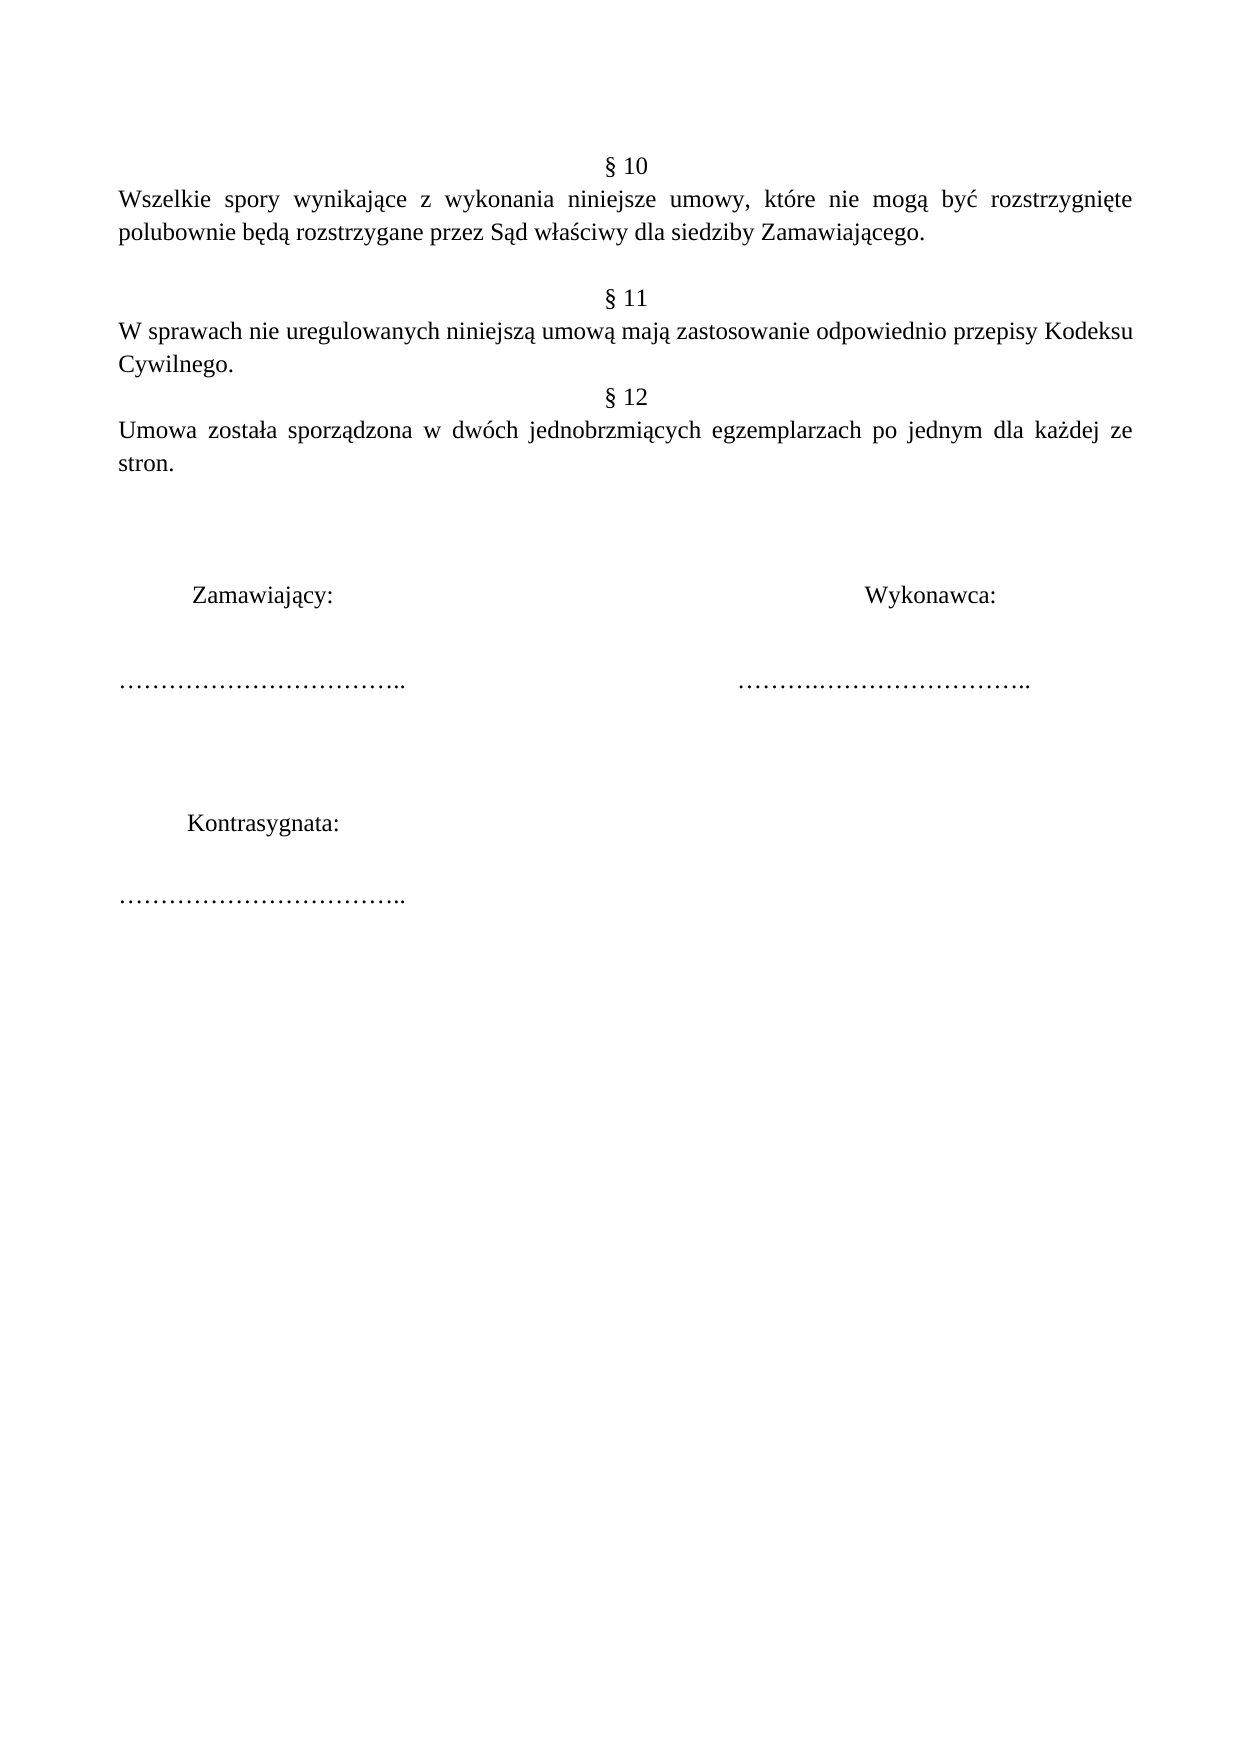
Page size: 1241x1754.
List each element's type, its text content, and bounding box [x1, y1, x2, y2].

text Kontrasygnata: [118, 808, 1134, 837]
text § 12 [118, 382, 1134, 411]
text W sprawach nie uregulowanych niniejszą umową mają zastosowanie odpowiednio przepisy Kodeksu Cywilnego. [118, 316, 1134, 378]
text Wszelkie spory wynikające z wykonania niniejsze umowy, które nie mogą być rozstrzygnięte polubownie będą rozstrzygane przez Sąd właściwy dla siedziby Zamawiającego. [118, 184, 1134, 246]
text …………………………….. [118, 880, 1134, 909]
text § 10 [118, 151, 1134, 180]
text Zamawiający: Wykonawca: [118, 580, 1134, 609]
text § 11 [118, 283, 1134, 312]
text Umowa została sporządzona w dwóch jednobrzmiących egzemplarzach po jednym dla każdej ze stron. [118, 415, 1134, 477]
text …………………………….. ……….…………………….. [118, 665, 1134, 693]
